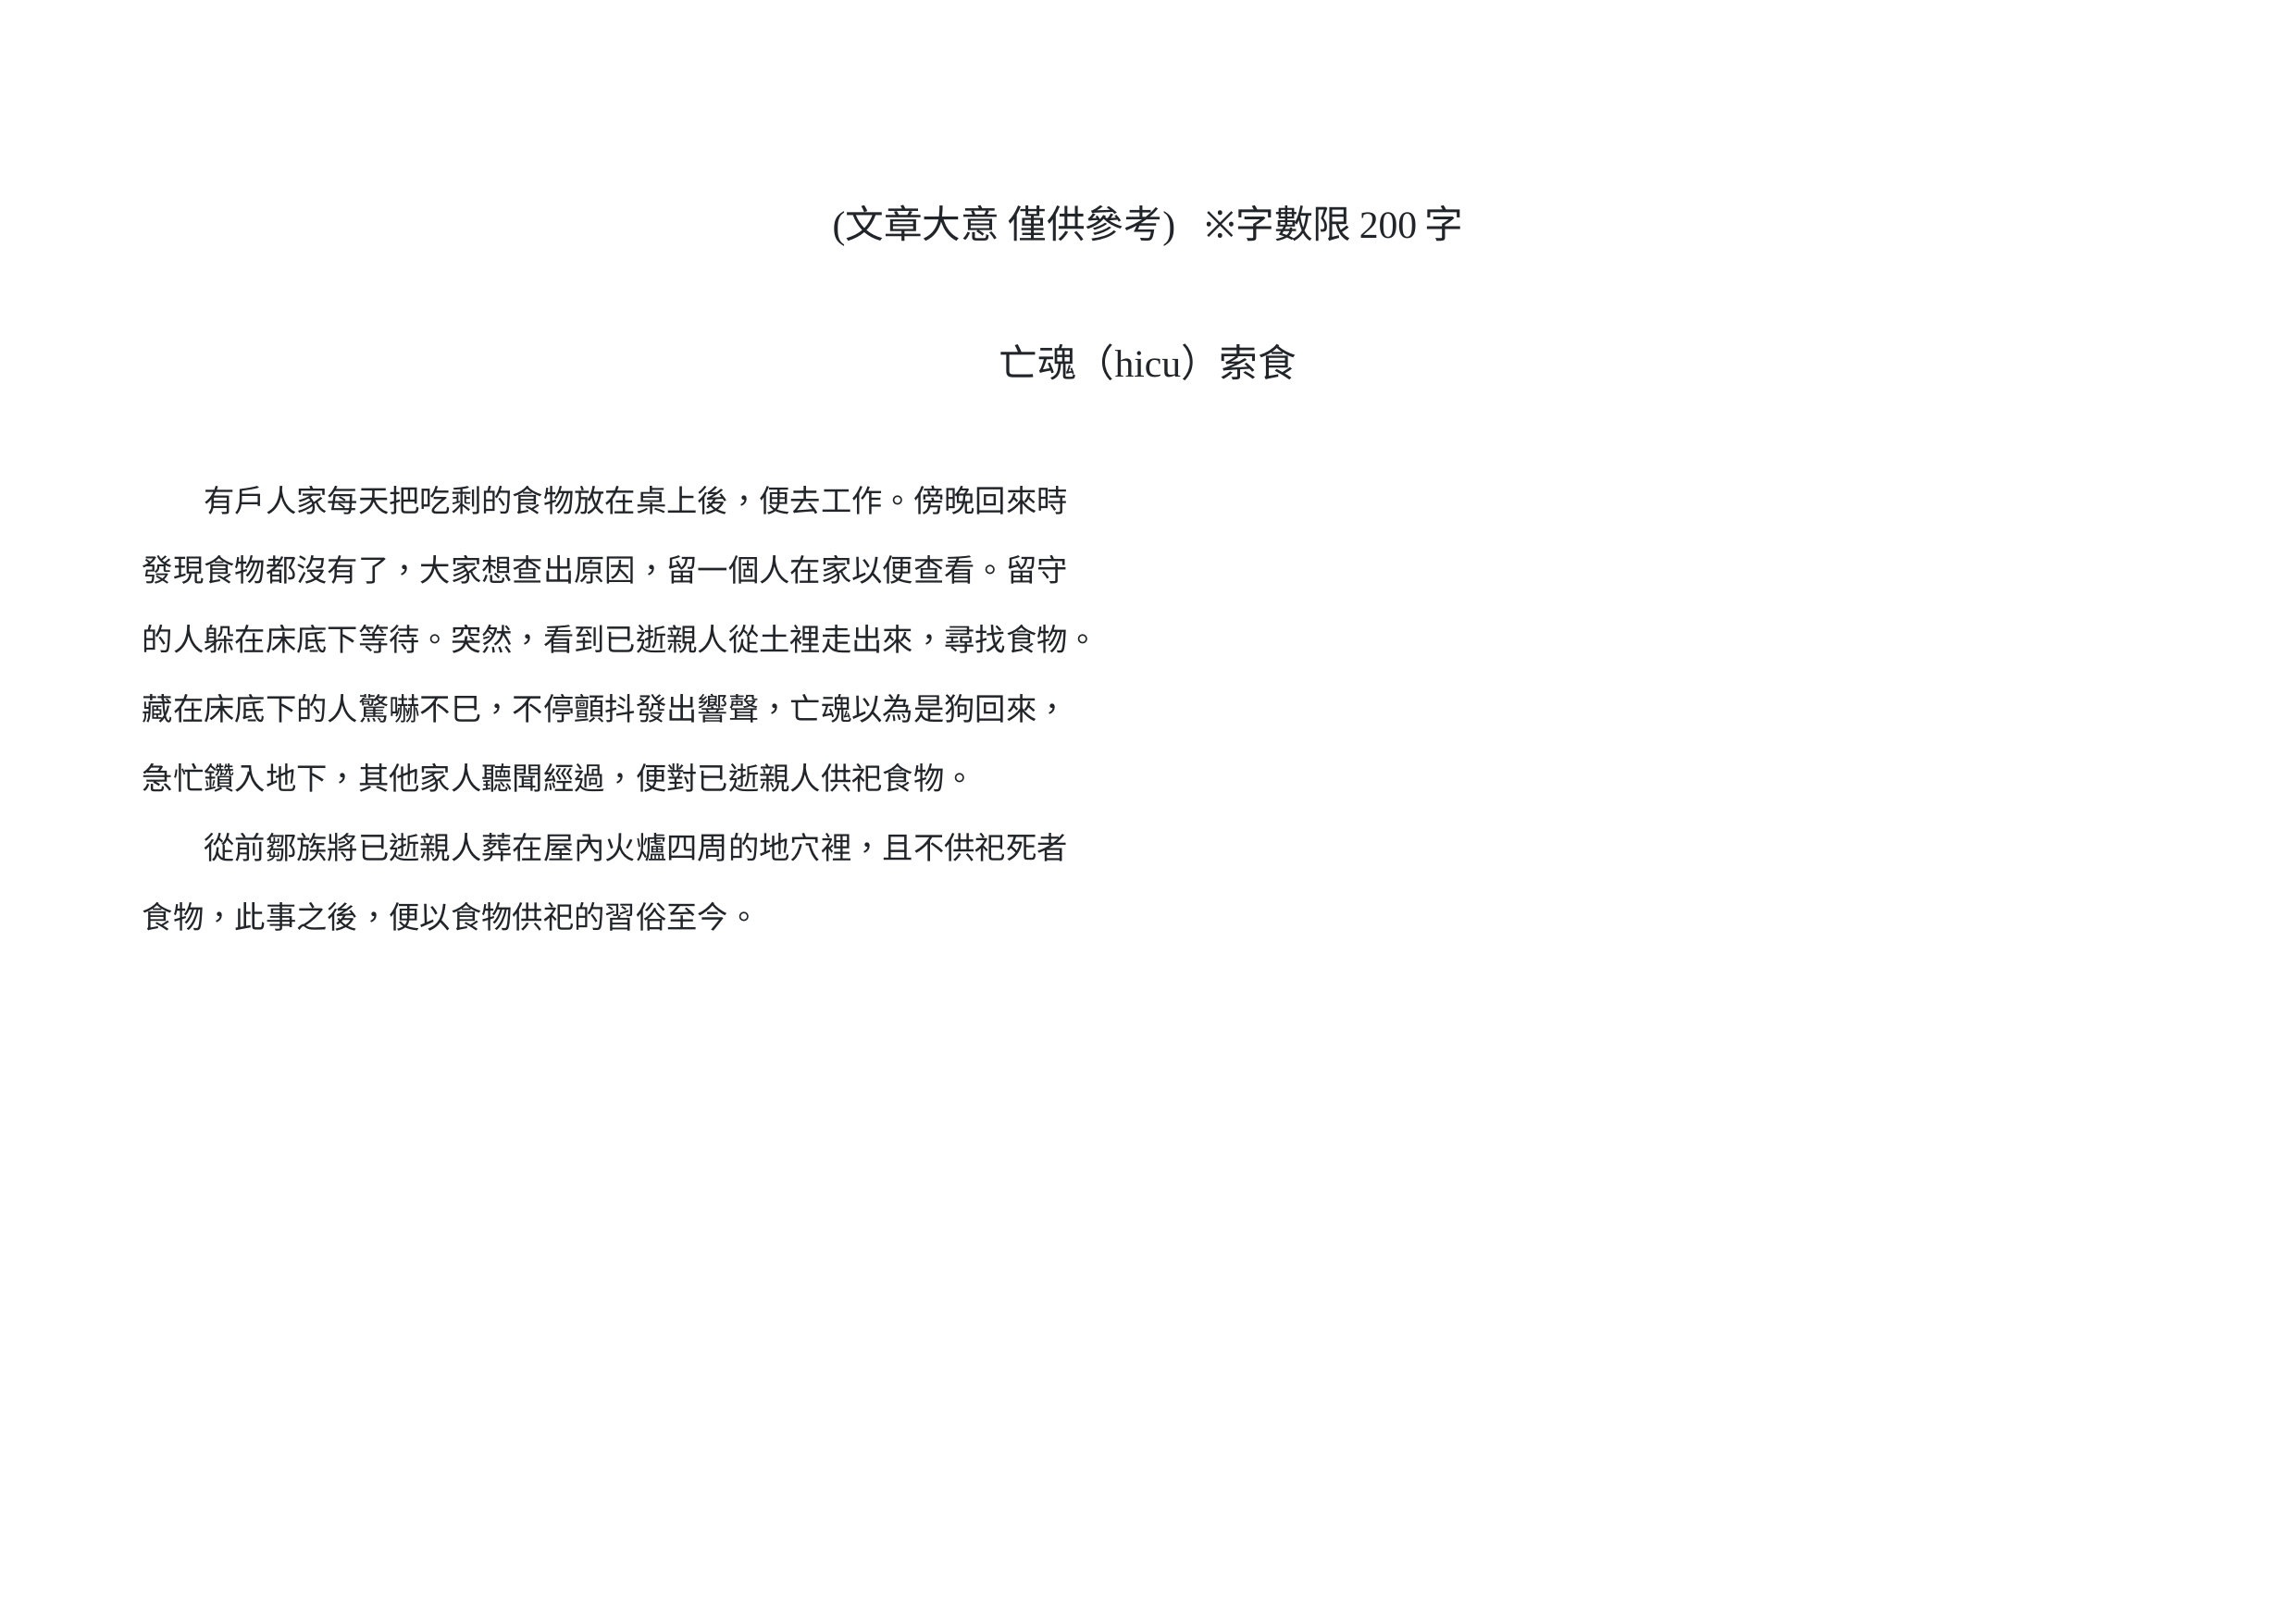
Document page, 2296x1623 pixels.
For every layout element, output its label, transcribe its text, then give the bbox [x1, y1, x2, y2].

text 亡魂（hicu）索食 [142, 326, 2153, 395]
text 從前鄒族將已逝親人葬在屋內火爐四周的地穴裡，且不供祀死者食物，此事之後，便以食物供祀的習俗至今。 [142, 812, 1090, 950]
text (文章大意 僅供參考) ※字數限200字 [142, 187, 2153, 256]
text 有戶人家每天把吃剩的食物放在桌上後，便去工作。傍晚回來時發現食物都沒有了，大家想查出原因，留一個人在家以便查看。留守的人躲在床底下等待。突然，看到已逝親人從土裡走出來，尋找食物。藏在床底下的人驚嚇不巳，不停顫抖發出響聲，亡魂以為是狗回來，急忙鑽入地下，其他家人聽聞經過，便對已逝親人供祀食物。 [142, 465, 1090, 812]
